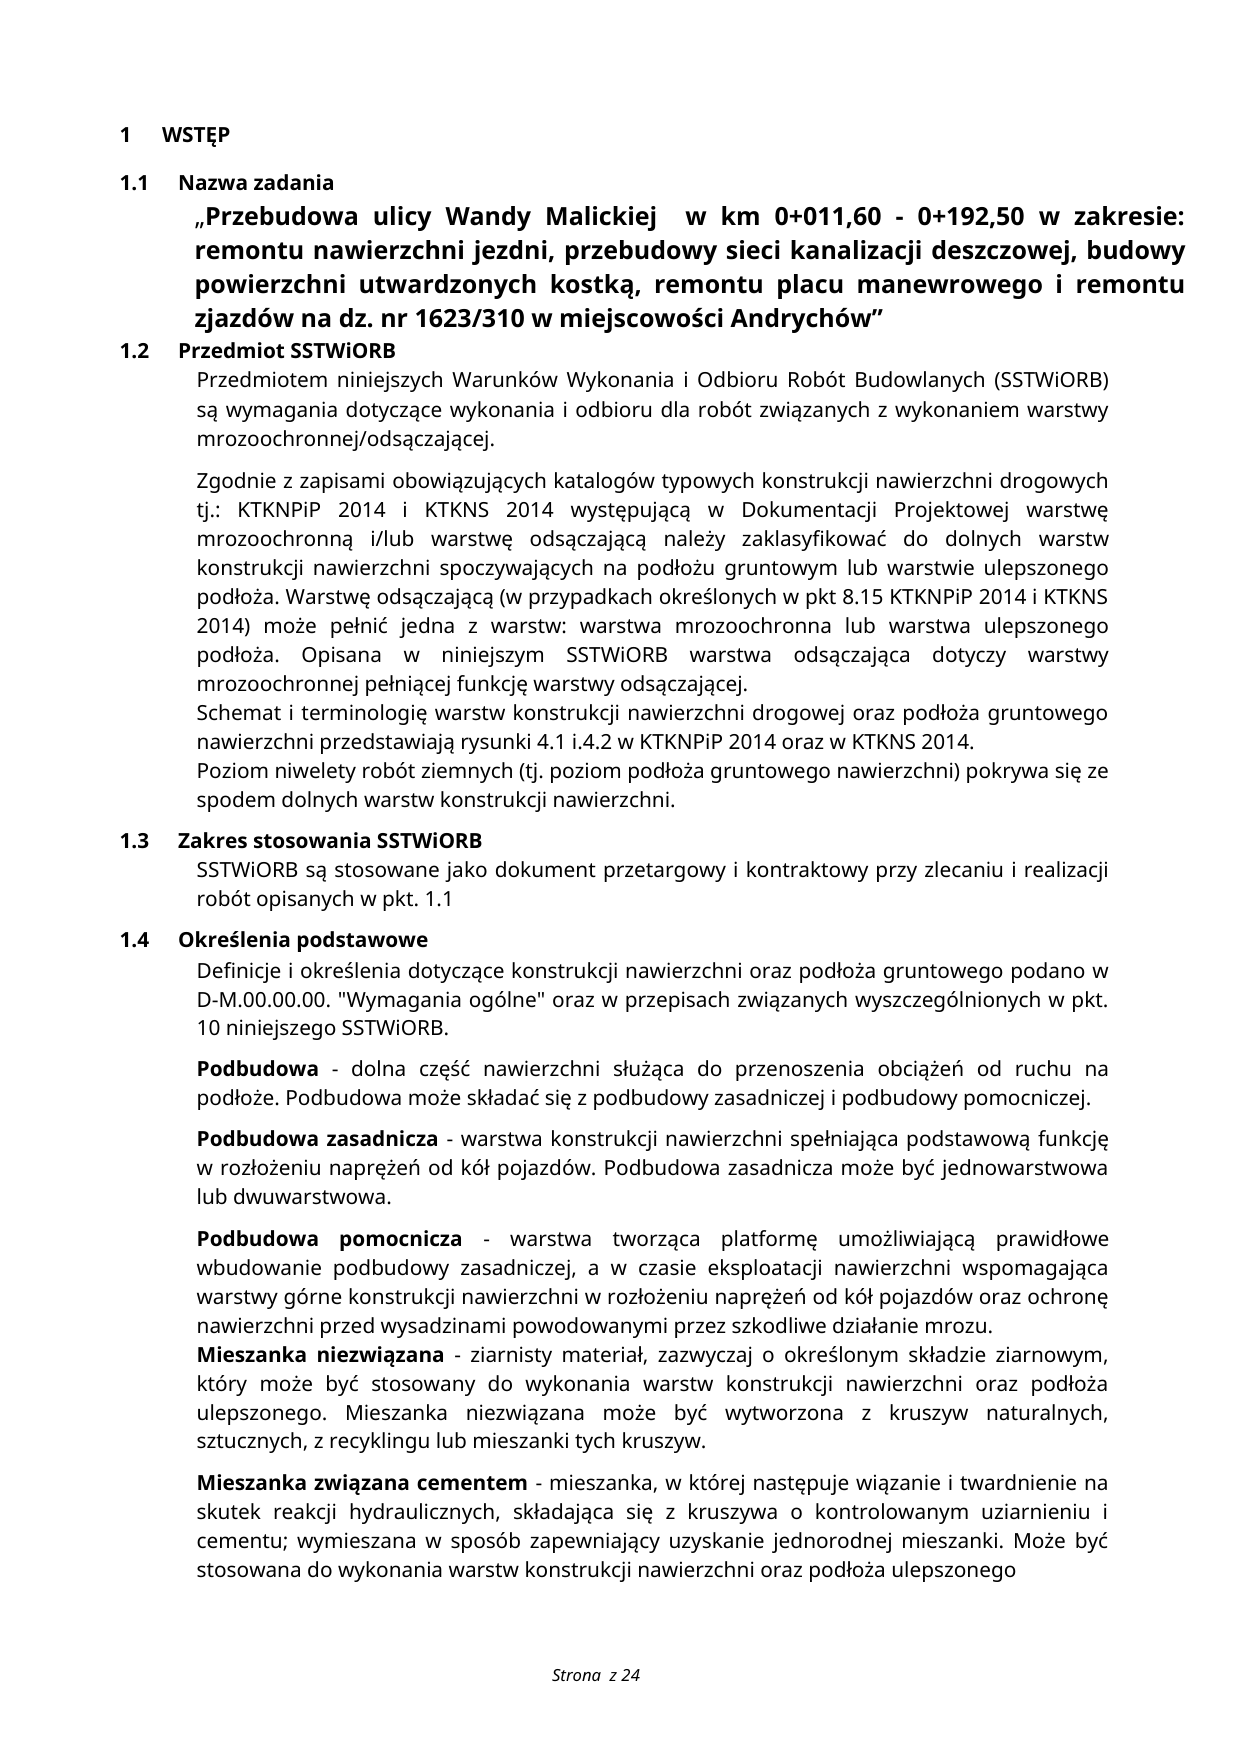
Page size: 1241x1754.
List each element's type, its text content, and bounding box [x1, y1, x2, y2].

text Schemat i terminologię warstw konstrukcji nawierzchni drogowej oraz podłoża gruntowego nawierzchni przedstawiają rysunki 4.1 i.4.2 w KTKNPiP 2014 oraz w KTKNS 2014. [196, 697, 1110, 755]
text SSTWiORB są stosowane jako dokument przetargowy i kontraktowy przy zlecaniu i realizacji robót opisanych w pkt. 1.1 [196, 854, 1110, 912]
text Mieszanka niezwiązana - ziarnisty materiał, zazwyczaj o określonym składzie ziarnowym, który może być stosowany do wykonania warstw konstrukcji nawierzchni oraz podłoża ulepszonego. Mieszanka niezwiązana może być wytworzona z kruszyw naturalnych, sztucznych, z recyklingu lub mieszanki tych kruszyw. [196, 1339, 1110, 1455]
text Poziom niwelety robót ziemnych (tj. poziom podłoża gruntowego nawierzchni) pokrywa się ze spodem dolnych warstw konstrukcji nawierzchni. [196, 755, 1110, 813]
text Mieszanka związana cementem - mieszanka, w której następuje wiązanie i twardnienie na skutek reakcji hydraulicznych, składająca się z kruszywa o kontrolowanym uziarnieniu i cementu; wymieszana w sposób zapewniający uzyskanie jednorodnej mieszanki. Może być stosowana do wykonania warstw konstrukcji nawierzchni oraz podłoża ulepszonego [196, 1467, 1110, 1583]
list WSTĘP [119, 126, 1187, 147]
text Zgodnie z zapisami obowiązujących katalogów typowych konstrukcji nawierzchni drogowych tj.: KTKNPiP 2014 i KTKNS 2014 występującą w Dokumentacji Projektowej warstwę mrozoochronną i/lub warstwę odsączającą należy zaklasyfikować do dolnych warstw konstrukcji nawierzchni spoczywających na podłożu gruntowym lub warstwie ulepszonego podłoża. Warstwę odsączającą (w przypadkach określonych w pkt 8.15 KTKNPiP 2014 i KTKNS 2014) może pełnić jedna z warstw: warstwa mrozoochronna lub warstwa ulepszonego podłoża. Opisana w niniejszym SSTWiORB warstwa odsączająca dotyczy warstwy mrozoochronnej pełniącej funkcję warstwy odsączającej. [196, 465, 1110, 697]
list Określenia podstawowe [119, 931, 1187, 952]
text Przedmiotem niniejszych Warunków Wykonania i Odbioru Robót Budowlanych (SSTWiORB) są wymagania dotyczące wykonania i odbioru dla robót związanych z wykonaniem warstwy mrozoochronnej/odsączającej. [196, 364, 1110, 452]
text Definicje i określenia dotyczące konstrukcji nawierzchni oraz podłoża gruntowego podano w D-M.00.00.00. "Wymagania ogólne" oraz w przepisach związanych wyszczególnionych w pkt. 10 niniejszego SSTWiORB. [196, 956, 1110, 1041]
list Nazwa zadania [119, 174, 1187, 195]
list Przedmiot SSTWiORB [119, 334, 1187, 364]
text Podbudowa pomocnicza - warstwa tworząca platformę umożliwiającą prawidłowe wbudowanie podbudowy zasadniczej, a w czasie eksploatacji nawierzchni wspomagająca warstwy górne konstrukcji nawierzchni w rozłożeniu naprężeń od kół pojazdów oraz ochronę nawierzchni przed wysadzinami powodowanymi przez szkodliwe działanie mrozu. [196, 1223, 1110, 1339]
text Podbudowa zasadnicza - warstwa konstrukcji nawierzchni spełniająca podstawową funkcję w rozłożeniu naprężeń od kół pojazdów. Podbudowa zasadnicza może być jednowarstwowa lub dwuwarstwowa. [196, 1124, 1110, 1211]
list Zakres stosowania SSTWiORB [119, 825, 1187, 854]
text Podbudowa - dolna część nawierzchni służąca do przenoszenia obciążeń od ruchu na podłoże. Podbudowa może składać się z podbudowy zasadniczej i podbudowy pomocniczej. [196, 1053, 1110, 1111]
list „Przebudowa ulicy Wandy Malickiej w km 0+011,60 - 0+192,50 w zakresie: remontu nawierzchni jezdni, przebudowy sieci kanalizacji deszczowej, budowy powierzchni utwardzonych kostką, remontu placu manewrowego i remontu zjazdów na dz. nr 1623/310 w miejscowości Andrychów” [194, 198, 1187, 334]
